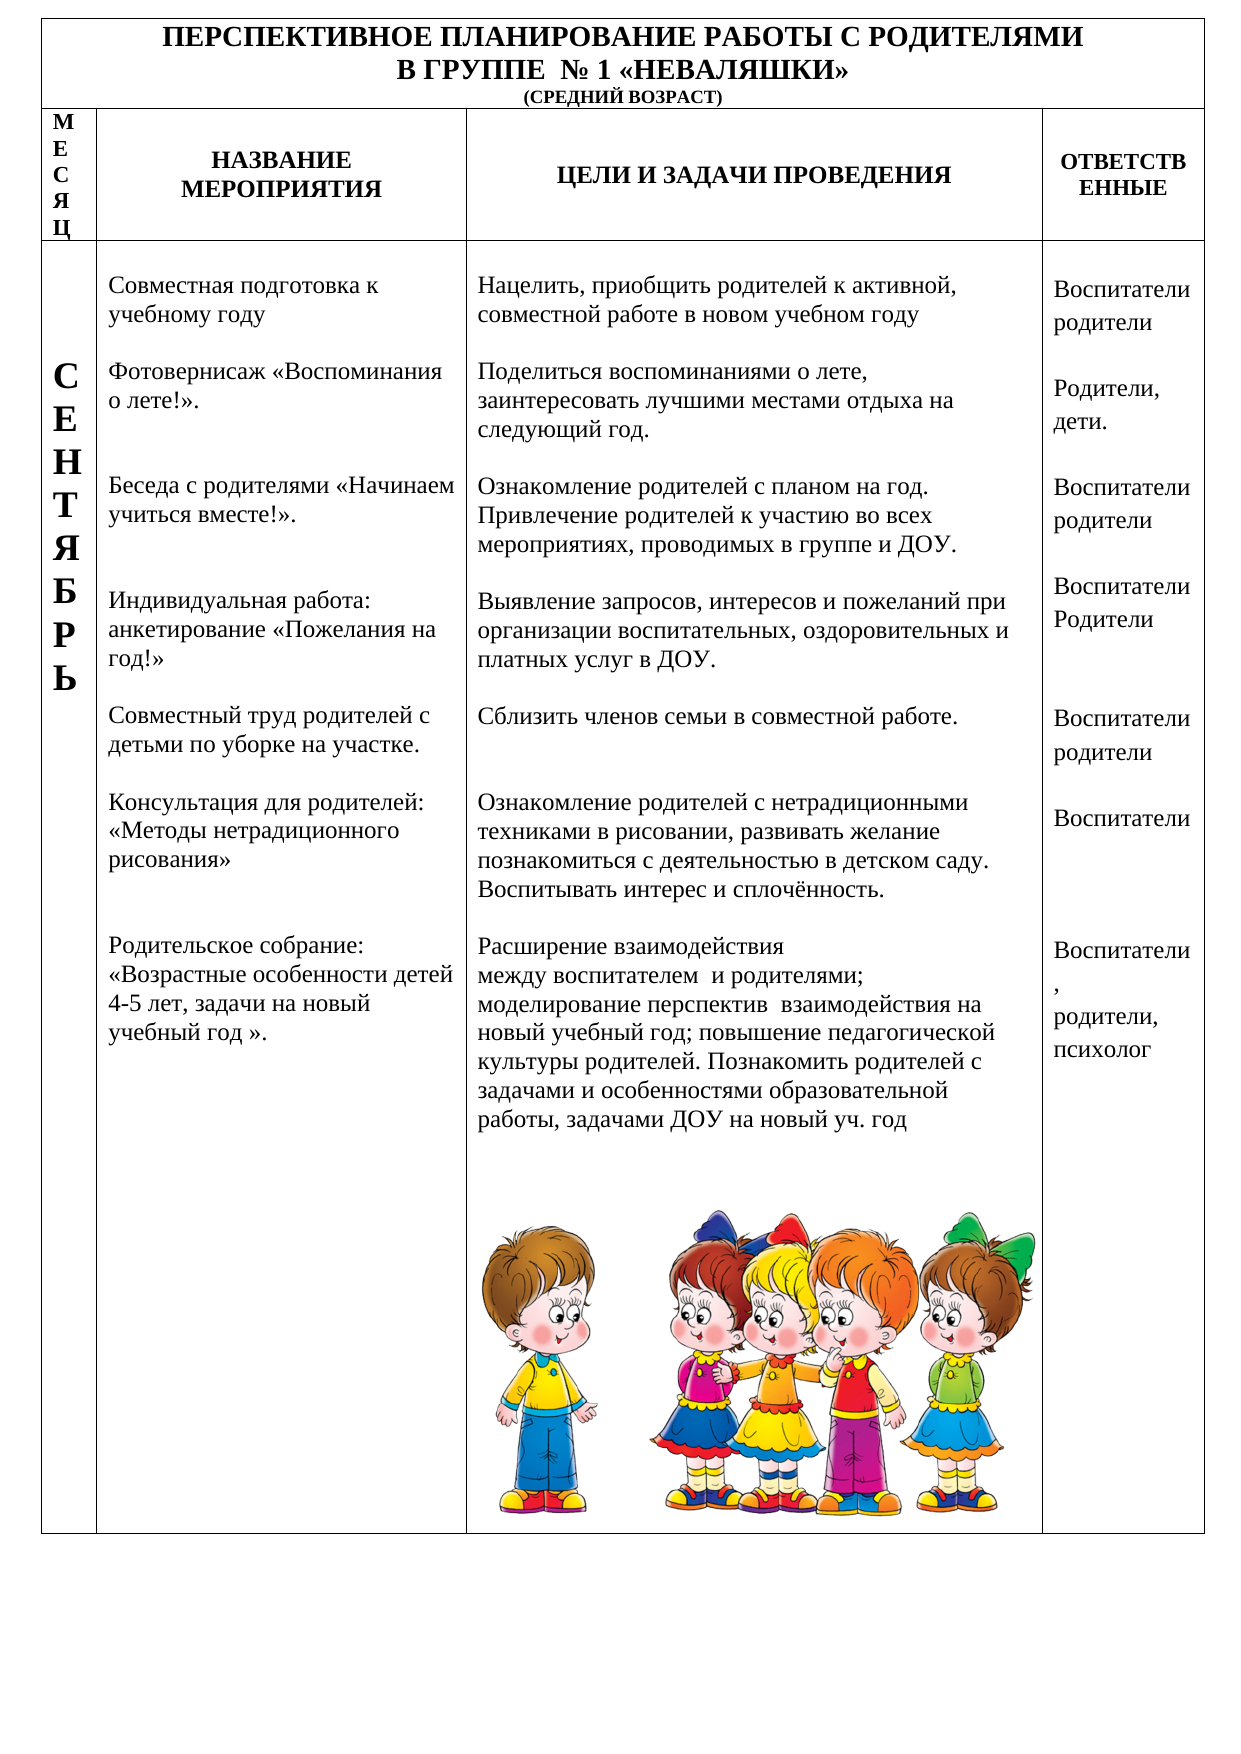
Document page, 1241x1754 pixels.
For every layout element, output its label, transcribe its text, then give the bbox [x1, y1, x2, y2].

table_cell Ответственные [1043, 109, 1204, 240]
picture [477, 1188, 1039, 1533]
table_cell Совместная подготовка к учебному году Фотовернисаж «Воспоминания о лете!». Беседа с родителями «Начинаем учиться вместе!». Индивидуальная работа: анкетирование «Пожелания на год!» Совместный труд родителей с детьми по уборке на участке. Консультация для родителей: «Методы нетрадиционного рисования» Родительское собрание: «Возрастные особенности детей 4-5 лет, задачи на новый учебный год ». [97, 241, 466, 1533]
table_cell Название мероприятия [97, 109, 466, 240]
table_cell С Е Н Т Я Б Р Ь [42, 241, 96, 1533]
table_header Перспективное планирование работы с родителями в группе № 1 «Неваляшки» (средний возраст) [42, 19, 1204, 107]
table_cell Нацелить, приобщить родителей к активной, совместной работе в новом учебном году Поделиться воспоминаниями о лете, заинтересовать лучшими местами отдыха на следующий год. Ознакомление родителей с планом на год. Привлечение родителей к участию во всех мероприятиях, проводимых в группе и ДОУ. Выявление запросов, интересов и пожеланий при организации воспитательных, оздоровительных и платных услуг в ДОУ. Сблизить членов семьи в совместной работе. Ознакомление родителей с нетрадиционными техниками в рисовании, развивать желание познакомиться с деятельностью в детском саду. Воспитывать интерес и сплочённость. Расширение взаимодействия между воспитателем и родителями; моделирование перспектив взаимодействия на новый учебный год; повышение педагогической культуры родителей. Познакомить родителей с задачами и особенностями образовательной работы, задачами ДОУ на новый уч. год [467, 241, 1042, 1533]
table_cell Ме с яц [42, 109, 96, 240]
table_cell Цели и задачи проведения [467, 109, 1042, 240]
table_cell Воспитатели родители Родители, дети. Воспитатели родители Воспитатели Родители Воспитатели родители Воспитатели Воспитатели, родители, психолог [1043, 241, 1204, 1533]
